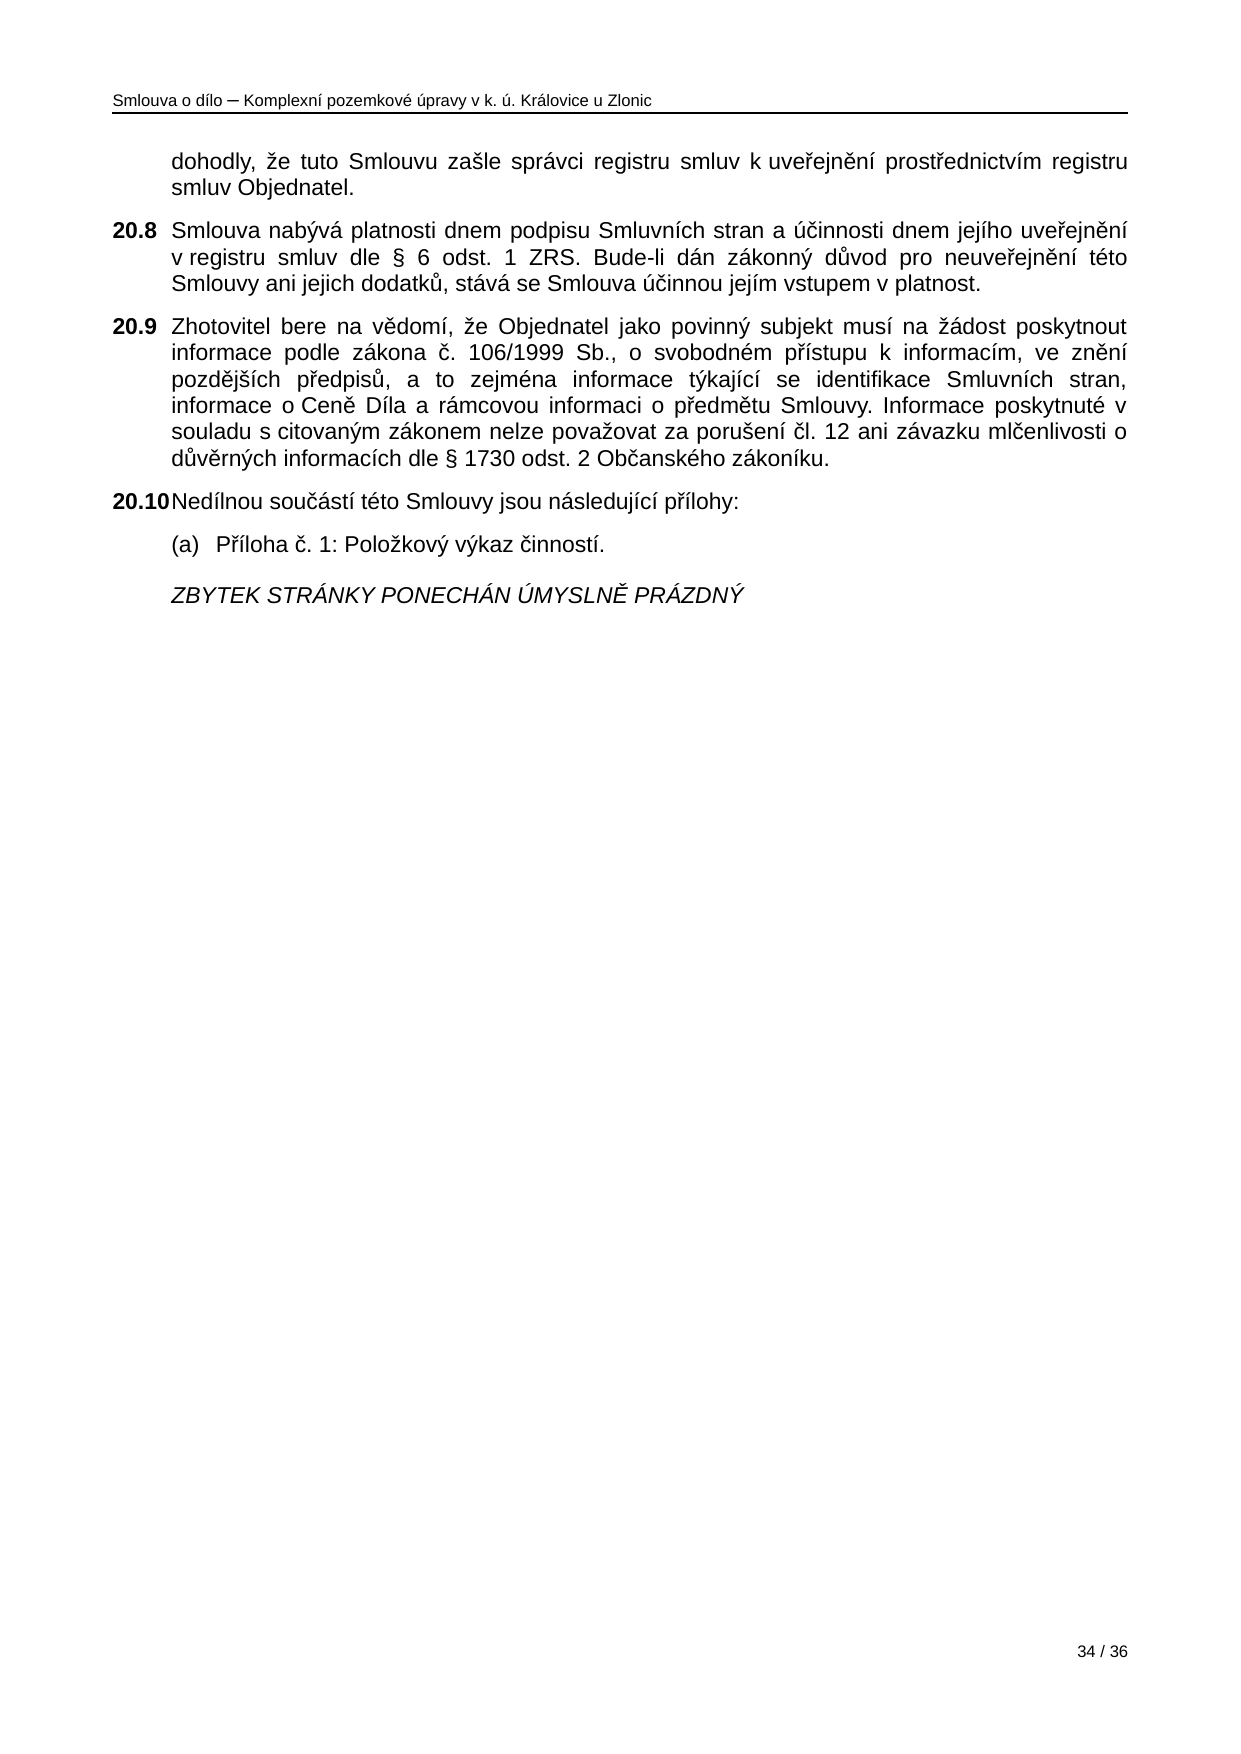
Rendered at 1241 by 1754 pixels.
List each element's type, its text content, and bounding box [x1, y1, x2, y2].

list Příloha č. 1: Položkový výkaz činností. [171, 531, 1128, 557]
list ZBYTEK STRÁNKY PONECHÁN ÚMYSLNĚ PRÁZDNÝ [171, 582, 1128, 608]
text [112, 148, 1128, 200]
text Zhotovitel bere na vědomí, že Objednatel jako povinný subjekt musí na žádost poskytnout informace podle zákona č. 106/1999 Sb., o svobodném přístupu k informacím, ve znění pozdějších předpisů, a to zejména informace týkající se identifikace Smluvních stran, informace o Ceně Díla a rámcovou informaci o předmětu Smlouvy. Informace poskytnuté v souladu s citovaným zákonem nelze považovat za porušení čl. 12 ani závazku mlčenlivosti o důvěrných informacích dle § 1730 odst. 2 Občanského zákoníku. [112, 313, 1128, 471]
text Smlouva nabývá platnosti dnem podpisu Smluvních stran a účinnosti dnem jejího uveřejnění v registru smluv dle § 6 odst. 1 ZRS. Bude-li dán zákonný důvod pro neuveřejnění této Smlouvy ani jejich dodatků, stává se Smlouva účinnou jejím vstupem v platnost. [112, 217, 1128, 296]
text Nedílnou součástí této Smlouvy jsou následující přílohy: [112, 488, 1128, 514]
